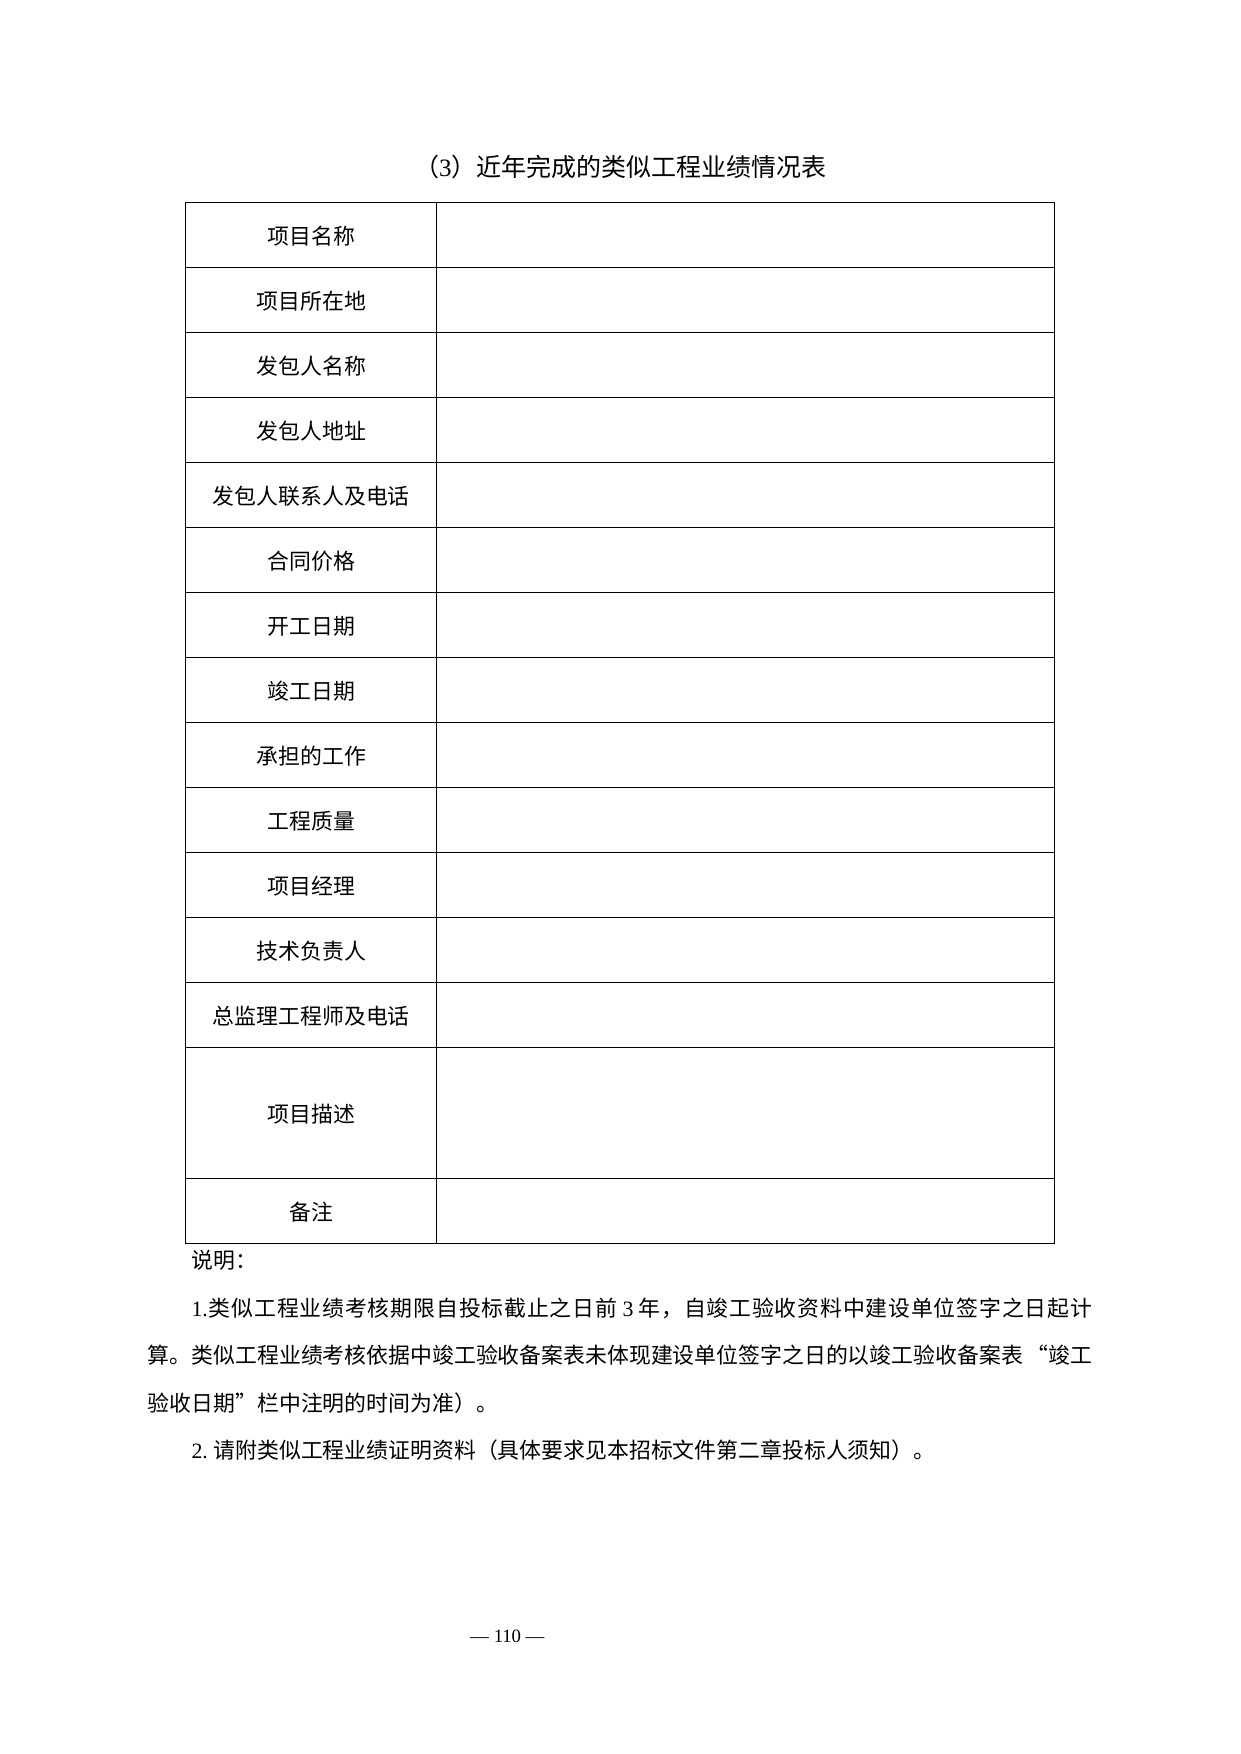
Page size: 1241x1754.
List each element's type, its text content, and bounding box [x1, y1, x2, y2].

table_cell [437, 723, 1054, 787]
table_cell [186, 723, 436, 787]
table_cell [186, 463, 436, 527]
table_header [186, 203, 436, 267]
subtitle （3）近年完成的类似工程业绩情况表 [148, 148, 1092, 184]
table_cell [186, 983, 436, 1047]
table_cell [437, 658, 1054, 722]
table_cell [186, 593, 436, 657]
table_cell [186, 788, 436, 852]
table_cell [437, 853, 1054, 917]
text 1.类似工程业绩考核期限自投标截止之日前3年，自竣工验收资料中建设单位签字之日起计算。类似工程业绩考核依据中竣工验收备案表未体现建设单位签字之日的以竣工验收备案表“竣工验收日期”栏中注明的时间为准）。 [148, 1291, 1092, 1418]
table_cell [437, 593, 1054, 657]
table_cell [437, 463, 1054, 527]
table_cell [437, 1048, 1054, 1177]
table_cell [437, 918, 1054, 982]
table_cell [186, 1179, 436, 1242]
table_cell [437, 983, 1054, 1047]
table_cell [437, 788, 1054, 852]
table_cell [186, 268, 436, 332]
text 说明： [148, 1243, 1092, 1275]
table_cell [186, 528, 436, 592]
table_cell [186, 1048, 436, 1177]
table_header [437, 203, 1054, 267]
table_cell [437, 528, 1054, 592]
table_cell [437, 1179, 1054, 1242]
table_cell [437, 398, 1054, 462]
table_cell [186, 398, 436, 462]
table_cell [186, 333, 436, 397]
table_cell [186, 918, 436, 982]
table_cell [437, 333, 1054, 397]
text 2. 请附类似工程业绩证明资料（具体要求见本招标文件第二章投标人须知）。 [148, 1433, 1092, 1465]
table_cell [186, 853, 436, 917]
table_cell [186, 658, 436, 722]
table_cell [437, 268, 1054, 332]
